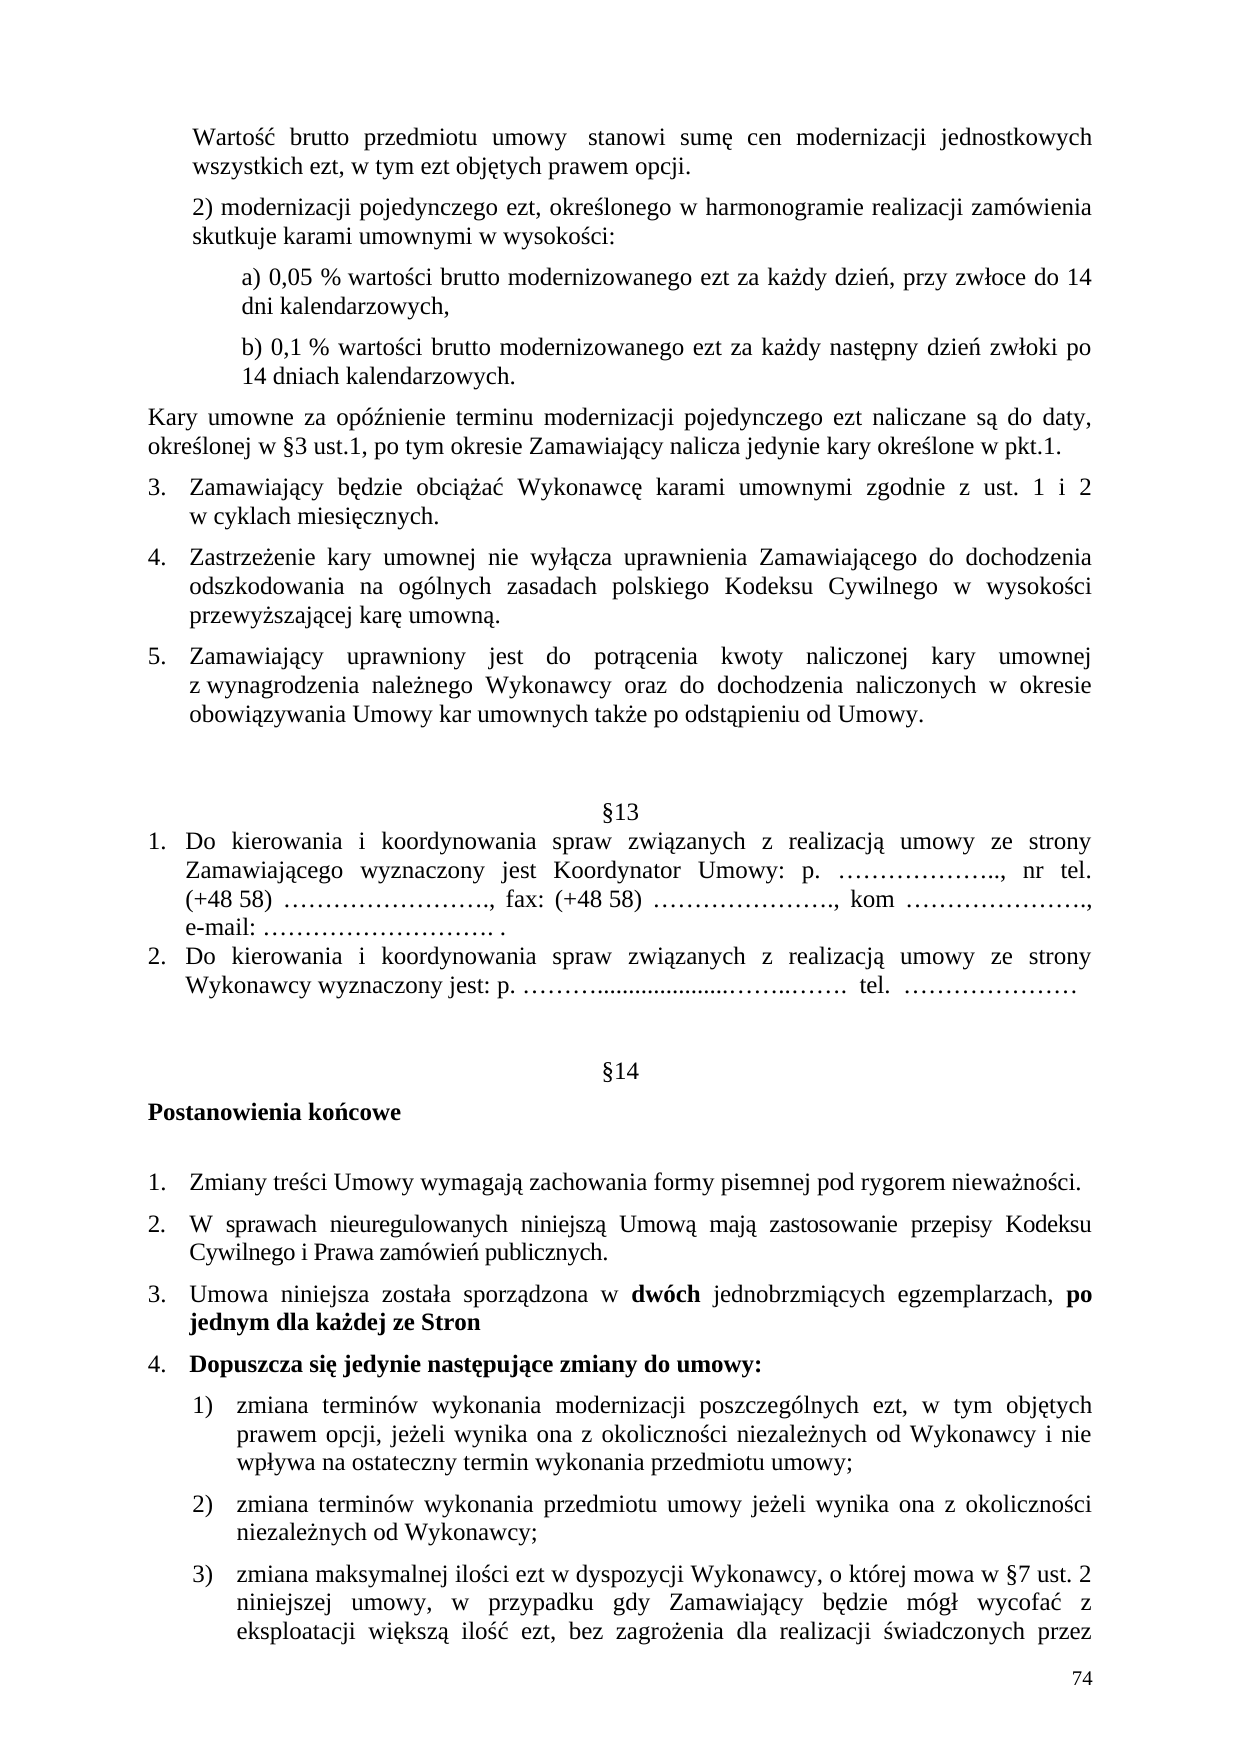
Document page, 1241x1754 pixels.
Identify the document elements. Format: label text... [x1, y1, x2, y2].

text §14 [148, 1056, 1092, 1085]
text Kary umowne za opóźnienie terminu modernizacji pojedynczego ezt naliczane są do daty, określonej w §3 ust.1, po tym okresie Zamawiający nalicza jedynie kary określone w pkt.1. [148, 402, 1092, 460]
text b) 0,1 % wartości brutto modernizowanego ezt za każdy następny dzień zwłoki po 14 dniach kalendarzowych. [241, 332, 1092, 390]
text a) 0,05 % wartości brutto modernizowanego ezt za każdy dzień, przy zwłoce do 14 dni kalendarzowych, [241, 262, 1092, 320]
list zmiana terminów wykonania modernizacji poszczególnych ezt, w tym objętych prawem opcji, jeżeli wynika ona z okoliczności niezależnych od Wykonawcy i nie wpływa na ostateczny termin wykonania przedmiotu umowy; [192, 1390, 1092, 1476]
list Zastrzeżenie kary umownej nie wyłącza uprawnienia Zamawiającego do dochodzenia odszkodowania na ogólnych zasadach polskiego Kodeksu Cywilnego w wysokości przewyższającej karę umowną. [148, 542, 1092, 629]
list Zamawiający uprawniony jest do potrącenia kwoty naliczonej kary umownej z wynagrodzenia należnego Wykonawcy oraz do dochodzenia naliczonych w okresie obowiązywania Umowy kar umownych także po odstąpieniu od Umowy. [148, 641, 1092, 727]
text 2) modernizacji pojedynczego ezt, określonego w harmonogramie realizacji zamówienia skutkuje karami umownymi w wysokości: [192, 192, 1092, 250]
list Umowa niniejsza została sporządzona w dwóch jednobrzmiących egzemplarzach, po jednym dla każdej ze Stron [148, 1279, 1092, 1336]
list Dopuszcza się jedynie następujące zmiany do umowy: [148, 1349, 1092, 1377]
text §13 [148, 797, 1092, 826]
list Zmiany treści Umowy wymagają zachowania formy pisemnej pod rygorem nieważności. [148, 1167, 1092, 1196]
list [192, 1559, 1092, 1645]
list zmiana terminów wykonania przedmiotu umowy jeżeli wynika ona z okoliczności niezależnych od Wykonawcy; [192, 1489, 1092, 1546]
list Zamawiający będzie obciążać Wykonawcę karami umownymi zgodnie z ust. 1 i 2 w cyklach miesięcznych. [148, 472, 1092, 530]
list Do kierowania i koordynowania spraw związanych z realizacją umowy ze strony Wykonawcy wyznaczony jest: p. ……….....................……..……. tel. ………………… [148, 941, 1092, 999]
subtitle Postanowienia końcowe [148, 1097, 1092, 1126]
list W sprawach nieuregulowanych niniejszą Umową mają zastosowanie przepisy Kodeksu Cywilnego i Prawa zamówień publicznych. [148, 1209, 1092, 1266]
list Do kierowania i koordynowania spraw związanych z realizacją umowy ze strony Zamawiającego wyznaczony jest Koordynator Umowy: p. ……………….., nr tel. (+48 58) ……………………., fax: (+48 58) …………………., kom …………………., e-mail: ………………………. . [148, 826, 1092, 941]
text Wartość brutto przedmiotu umowy stanowi sumę cen modernizacji jednostkowych wszystkich ezt, w tym ezt objętych prawem opcji. [192, 122, 1092, 180]
